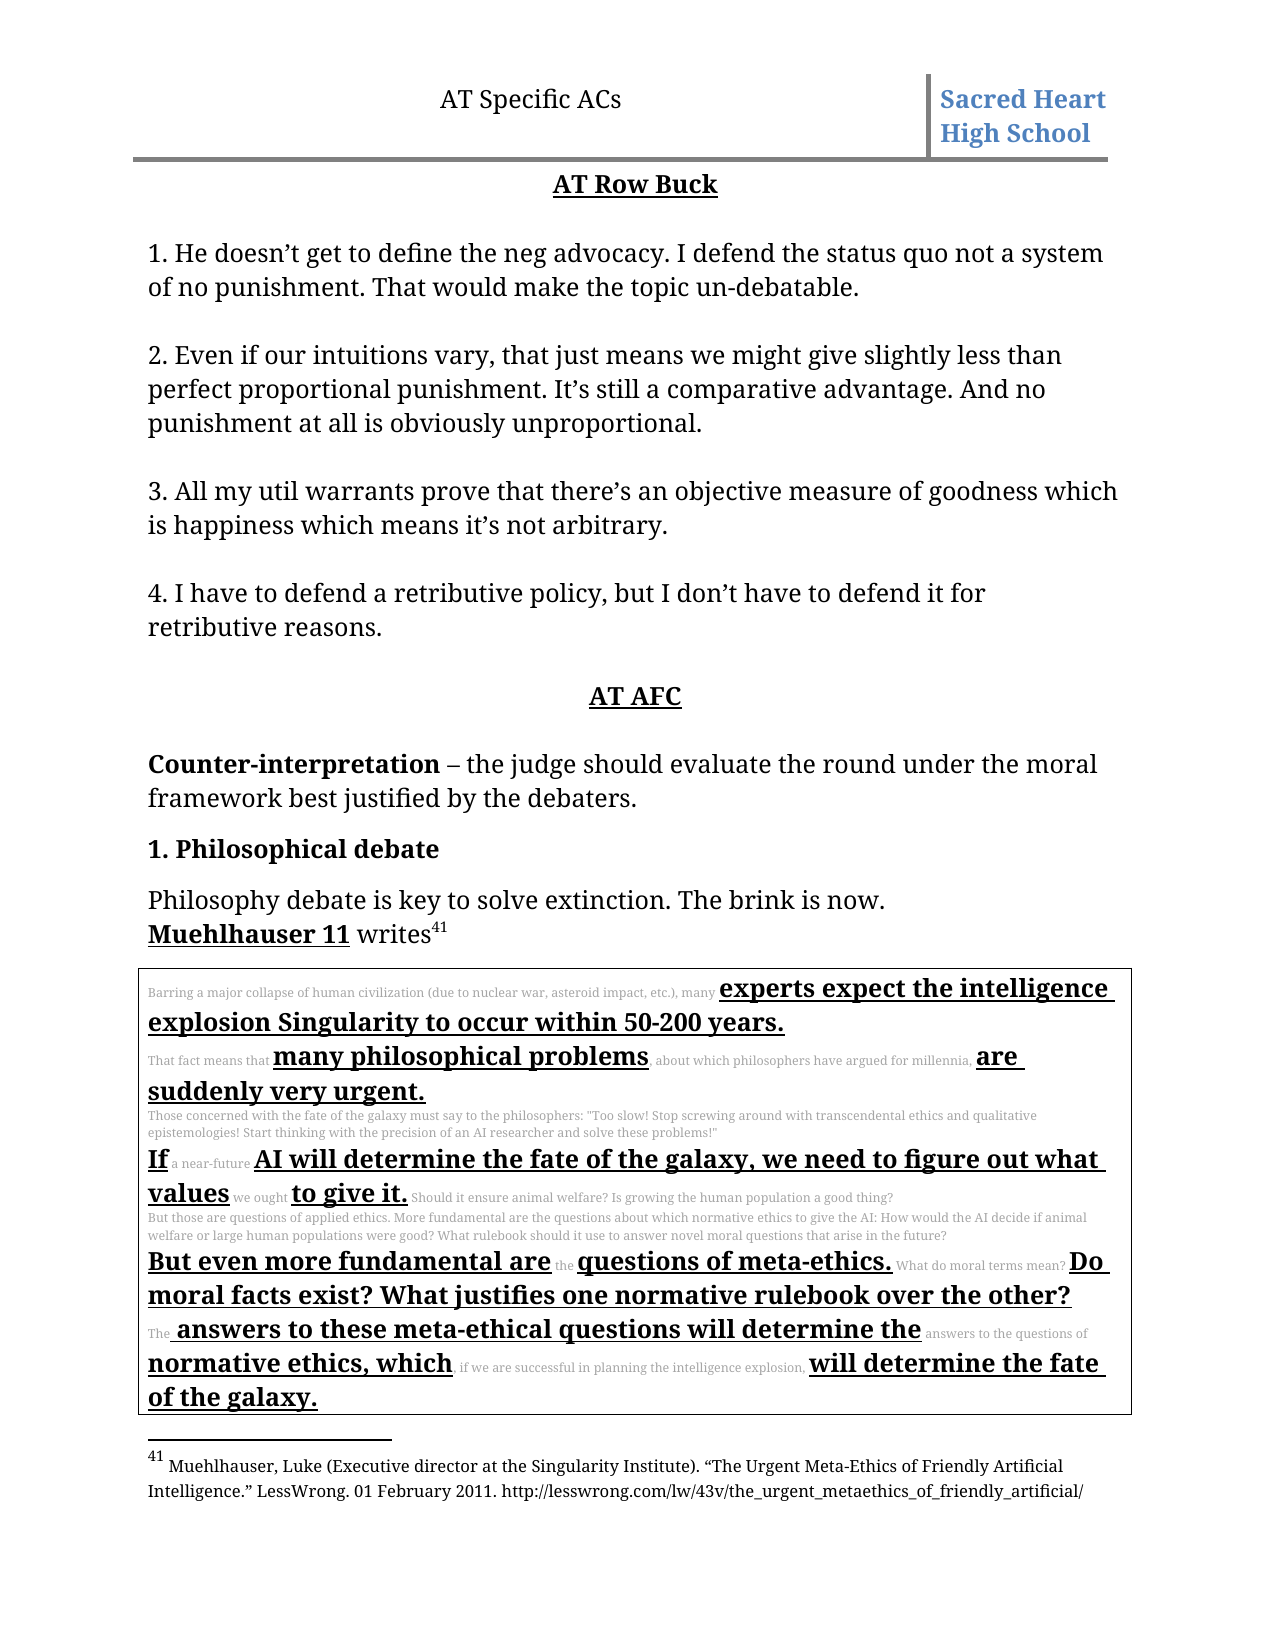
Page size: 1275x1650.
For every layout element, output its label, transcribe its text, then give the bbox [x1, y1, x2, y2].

text Barring a major collapse of human civilization (due to nuclear war, asteroid impact, etc.), many experts expect the intelligence explosion Singularity to occur within 50-200 years. [139, 969, 1131, 1039]
text 1. He doesn’t get to define the neg advocacy. I defend the status quo not a system of no punishment. That would make the topic un-debatable. [148, 235, 1122, 303]
text 4. I have to defend a retributive policy, but I don’t have to defend it for retributive reasons. [148, 576, 1122, 644]
text Those concerned with the fate of the galaxy must say to the philosophers: "Too slow! Stop screwing around with transcendental ethics and qualitative epistemologies! Start thinking with the precision of an AI researcher and solve these problems!" [148, 1107, 1122, 1141]
text Muehlhauser 11 writes [148, 917, 1122, 951]
text Counter-interpretation – the judge should evaluate the round under the moral framework best justified by the debaters. [148, 746, 1122, 814]
text The answers to these meta-ethical questions will determine the answers to the questions of normative ethics, which, if we are successful in planning the intelligence explosion, will determine the fate of the galaxy. [139, 1309, 1131, 1414]
text Philosophy debate is key to solve extinction. The brink is now. [148, 883, 1122, 917]
text That fact means that many philosophical problems, about which philosophers have argued for millennia, are suddenly very urgent. [148, 1039, 1122, 1107]
text 1. Philosophical debate [148, 831, 1122, 866]
text If a near-future AI will determine the fate of the galaxy, we need to figure out what values we ought to give it. Should it ensure animal welfare? Is growing the human population a good thing? [148, 1141, 1122, 1209]
text 2. Even if our intuitions vary, that just means we might give slightly less than perfect proportional punishment. It’s still a comparative advantage. And no punishment at all is obviously unproportional. [148, 337, 1122, 440]
subtitle AT Row Buck [148, 167, 1122, 201]
subtitle AT AFC [148, 678, 1122, 712]
text But those are questions of applied ethics. More fundamental are the questions about which normative ethics to give the AI: How would the AI decide if animal welfare or large human populations were good? What rulebook should it use to answer novel moral questions that arise in the future? [148, 1209, 1122, 1244]
text But even more fundamental are the questions of meta-ethics. What do moral terms mean? Do moral facts exist? What justifies one normative rulebook over the other? [148, 1244, 1122, 1309]
text 3. All my util warrants prove that there’s an objective measure of goodness which is happiness which means it’s not arbitrary. [148, 474, 1122, 542]
